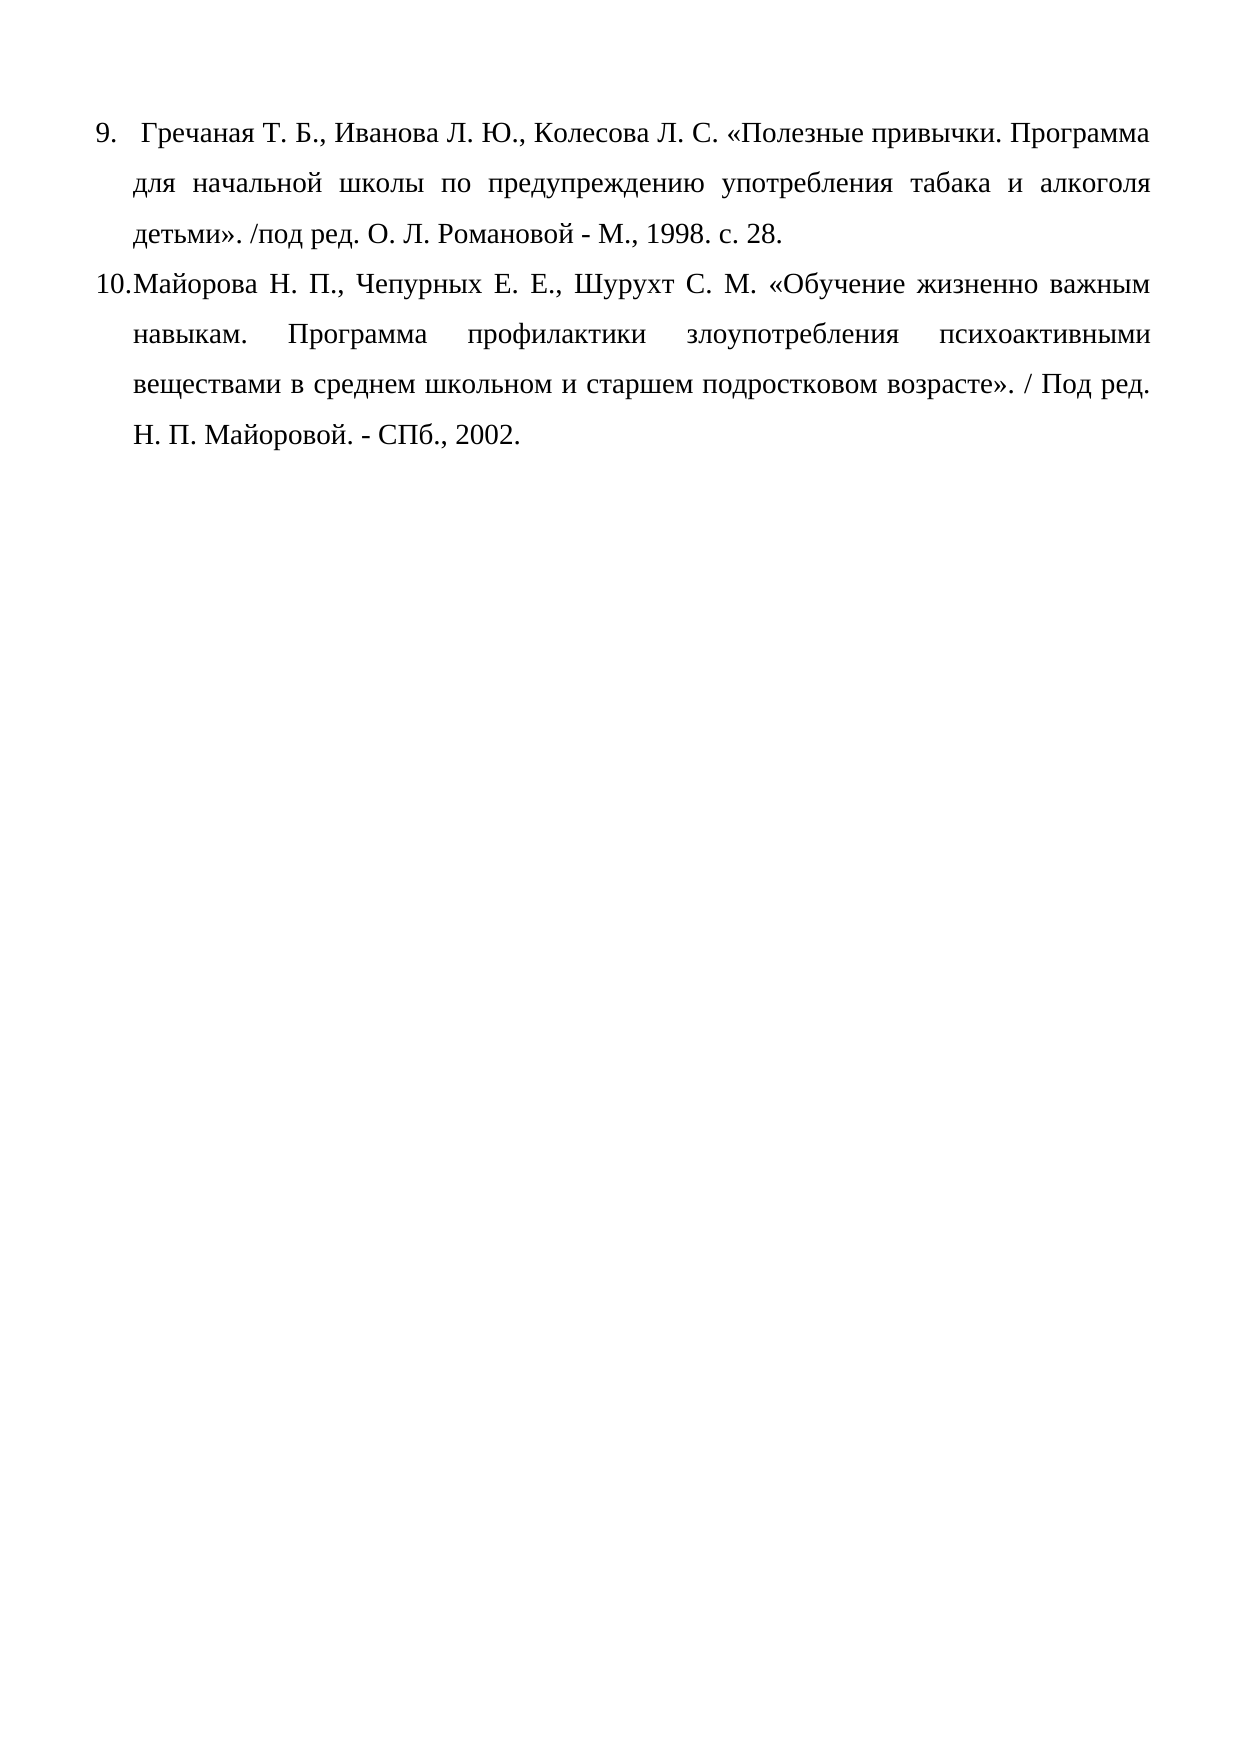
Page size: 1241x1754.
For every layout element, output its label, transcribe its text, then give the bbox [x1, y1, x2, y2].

list Майорова Н. П., Чепурных Е. Е., Шурухт С. М. «Обучение жизненно важным навыкам. Программа профилактики злоупотребления психоактивными веществами в среднем школьном и старшем подростковом возрасте». / Под ред. Н. П. Майоровой. - СПб., 2002. [95, 266, 1152, 451]
list Гречаная Т. Б., Иванова Л. Ю., Колесова Л. С. «Полезные привычки. Программа для начальной школы по предупреждению употребления табака и алкоголя детьми». /под ред. О. Л. Романовой - М., 1998. с. 28. [95, 115, 1152, 249]
